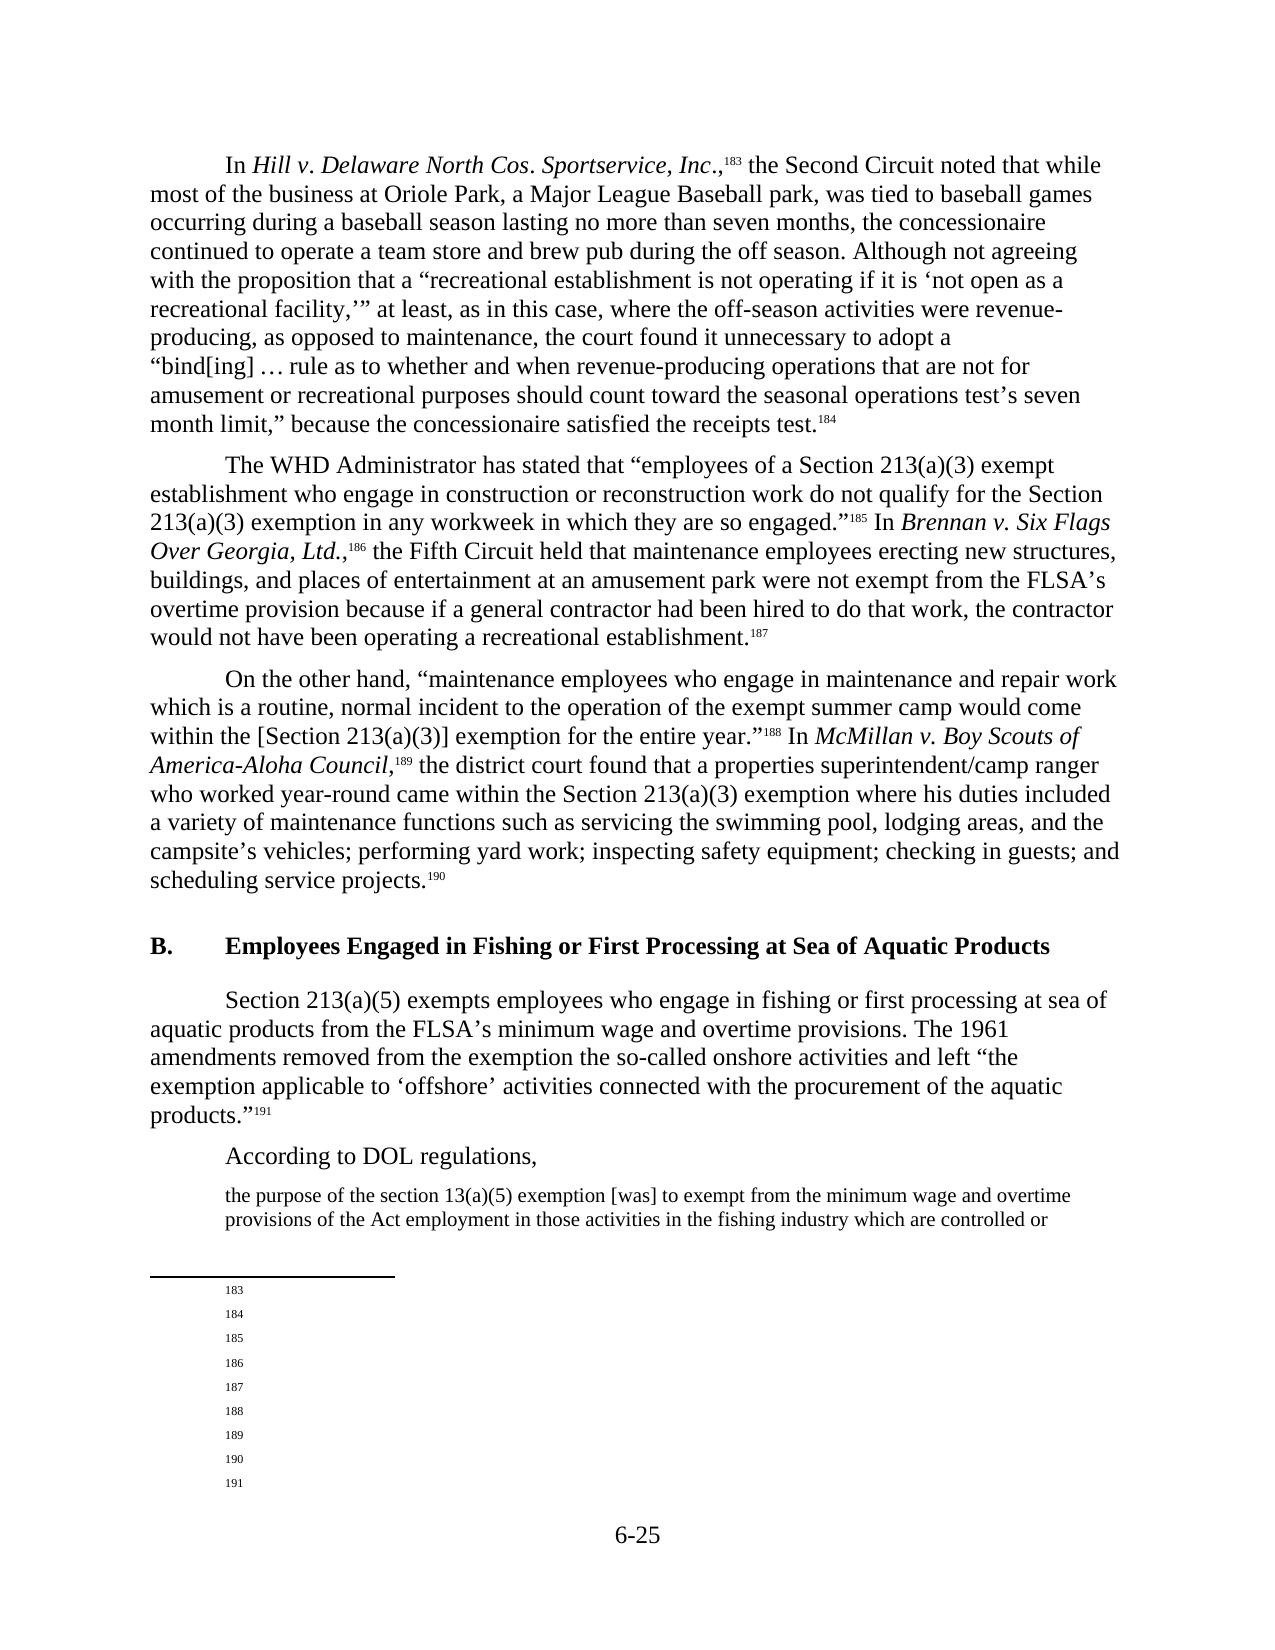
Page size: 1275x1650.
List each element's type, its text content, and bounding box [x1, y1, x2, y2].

text In Hill v. Delaware North Cos. Sportservice, Inc., the Second Circuit noted that while most of the business at Oriole Park, a Major League Baseball park, was tied to baseball games occurring during a baseball season lasting no more than seven months, the concessionaire continued to operate a team store and brew pub during the off season. Although not agreeing with the proposition that a “recreational establishment is not operating if it is ‘not open as a recreational facility,’” at least, as in this case, where the off-season activities were revenue- producing, as opposed to maintenance, the court found it unnecessary to adopt a “bind[ing] … rule as to whether and when revenue-producing operations that are not for amusement or recreational purposes should count toward the seasonal operations test’s seven month limit,” because the concessionaire satisfied the receipts test. [150, 150, 1125, 437]
text According to DOL regulations, [150, 1141, 1125, 1170]
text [225, 1182, 1125, 1231]
text B. Employees Engaged in Fishing or First Processing at Sea of Aquatic Products [150, 931, 1125, 960]
text Section 213(a)(5) exempts employees who engage in fishing or first processing at sea of aquatic products from the FLSA’s minimum wage and overtime provisions. The 1961 amendments removed from the exemption the so-called onshore activities and left “the exemption applicable to ‘offshore’ activities connected with the procurement of the aquatic products.” [150, 985, 1125, 1129]
text On the other hand, “maintenance employees who engage in maintenance and repair work which is a routine, normal incident to the operation of the exempt summer camp would come within the [Section 213(a)(3)] exemption for the entire year.” In McMillan v. Boy Scouts of America-Aloha Council, the district court found that a properties superintendent/camp ranger who worked year-round came within the Section 213(a)(3) exemption where his duties included a variety of maintenance functions such as servicing the swimming pool, lodging areas, and the campsite’s vehicles; performing yard work; inspecting safety equipment; checking in guests; and scheduling service projects. [150, 664, 1125, 894]
text The WHD Administrator has stated that “employees of a Section 213(a)(3) exempt establishment who engage in construction or reconstruction work do not qualify for the Section 213(a)(3) exemption in any workweek in which they are so engaged.” In Brennan v. Six Flags Over Georgia, Ltd., the Fifth Circuit held that maintenance employees erecting new structures, buildings, and places of entertainment at an amusement park were not exempt from the FLSA’s overtime provision because if a general contractor had been hired to do that work, the contractor would not have been operating a recreational establishment. [150, 450, 1125, 651]
